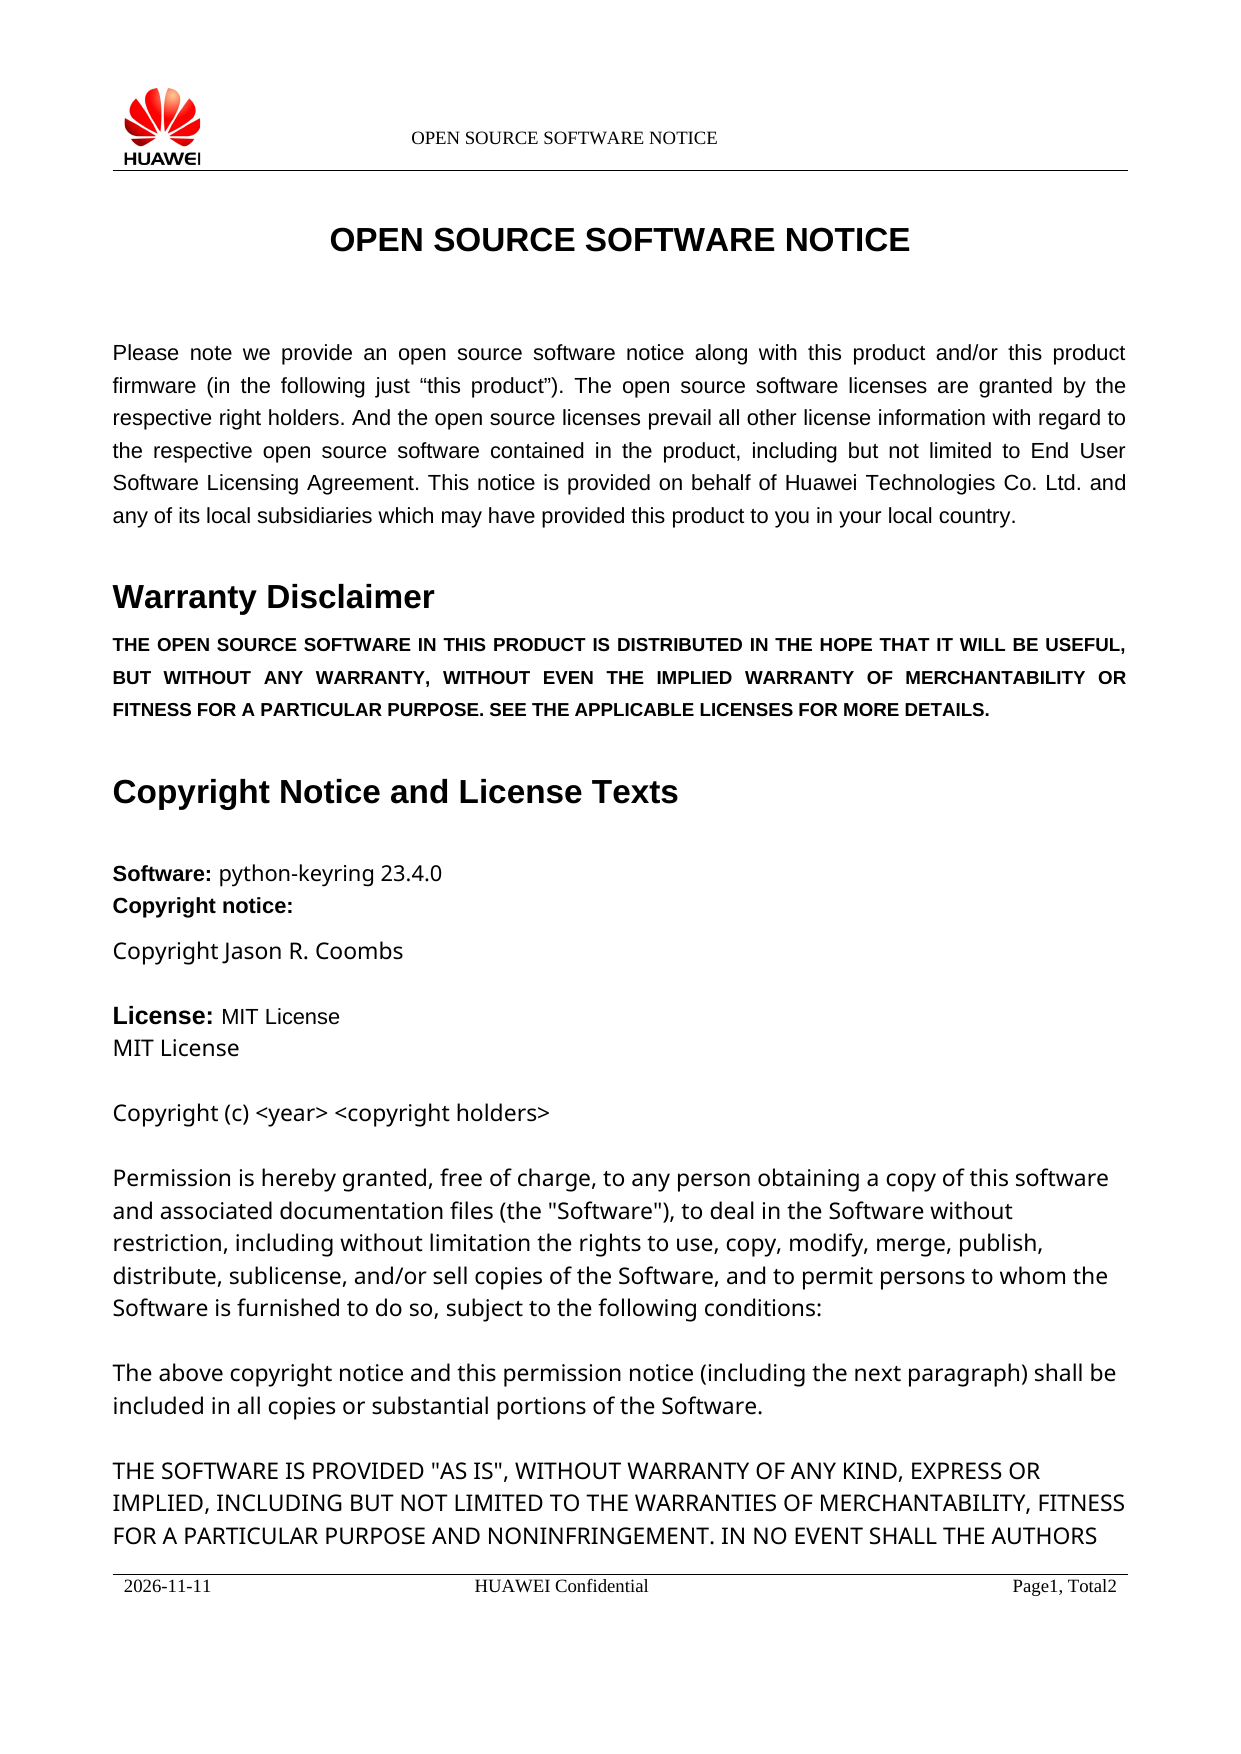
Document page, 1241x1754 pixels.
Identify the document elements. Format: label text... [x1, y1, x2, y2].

text Please note we provide an open source software notice along with this product and/or this product firmware (in the following just “this product”). The open source software licenses are granted by the respective right holders. And the open source licenses prevail all other license information with regard to the respective open source software contained in the product, including but not limited to End User Software Licensing Agreement. This notice is provided on behalf of Huawei Technologies Co. Ltd. and any of its local subsidiaries which may have provided this product to you in your local country. [112, 336, 1128, 531]
text MIT License [112, 1031, 1128, 1064]
text Copyright notice: [112, 889, 1128, 921]
text Permission is hereby granted, free of charge, to any person obtaining a copy of this software and associated documentation files (the "Software"), to deal in the Software without restriction, including without limitation the rights to use, copy, modify, merge, publish, distribute, sublicense, and/or sell copies of the Software, and to permit persons to whom the Software is furnished to do so, subject to the following conditions: [112, 1161, 1128, 1324]
text Copyright (c) <year> <copyright holders> [112, 1096, 1128, 1129]
text OPEN SOURCE SOFTWARE NOTICE [112, 206, 1128, 271]
text License: MIT License [112, 999, 1128, 1031]
text Warranty Disclaimer [112, 564, 1128, 629]
text The open source software in this product is distributed in the hope that it will be useful, but WITHOUT ANY WARRANTY, without even the implied warranty of MERCHANTABILITY or FITNESS FOR A PARTICULAR PURPOSE. See the applicable licenses for more details. [112, 629, 1128, 726]
picture [124, 88, 201, 165]
title Software: python-keyring 23.4.0 [112, 856, 1128, 889]
text Copyright Notice and License Texts [112, 759, 1128, 824]
text The above copyright notice and this permission notice (including the next paragraph) shall be included in all copies or substantial portions of the Software. [112, 1356, 1128, 1421]
text Copyright Jason R. Coombs [112, 934, 1128, 966]
